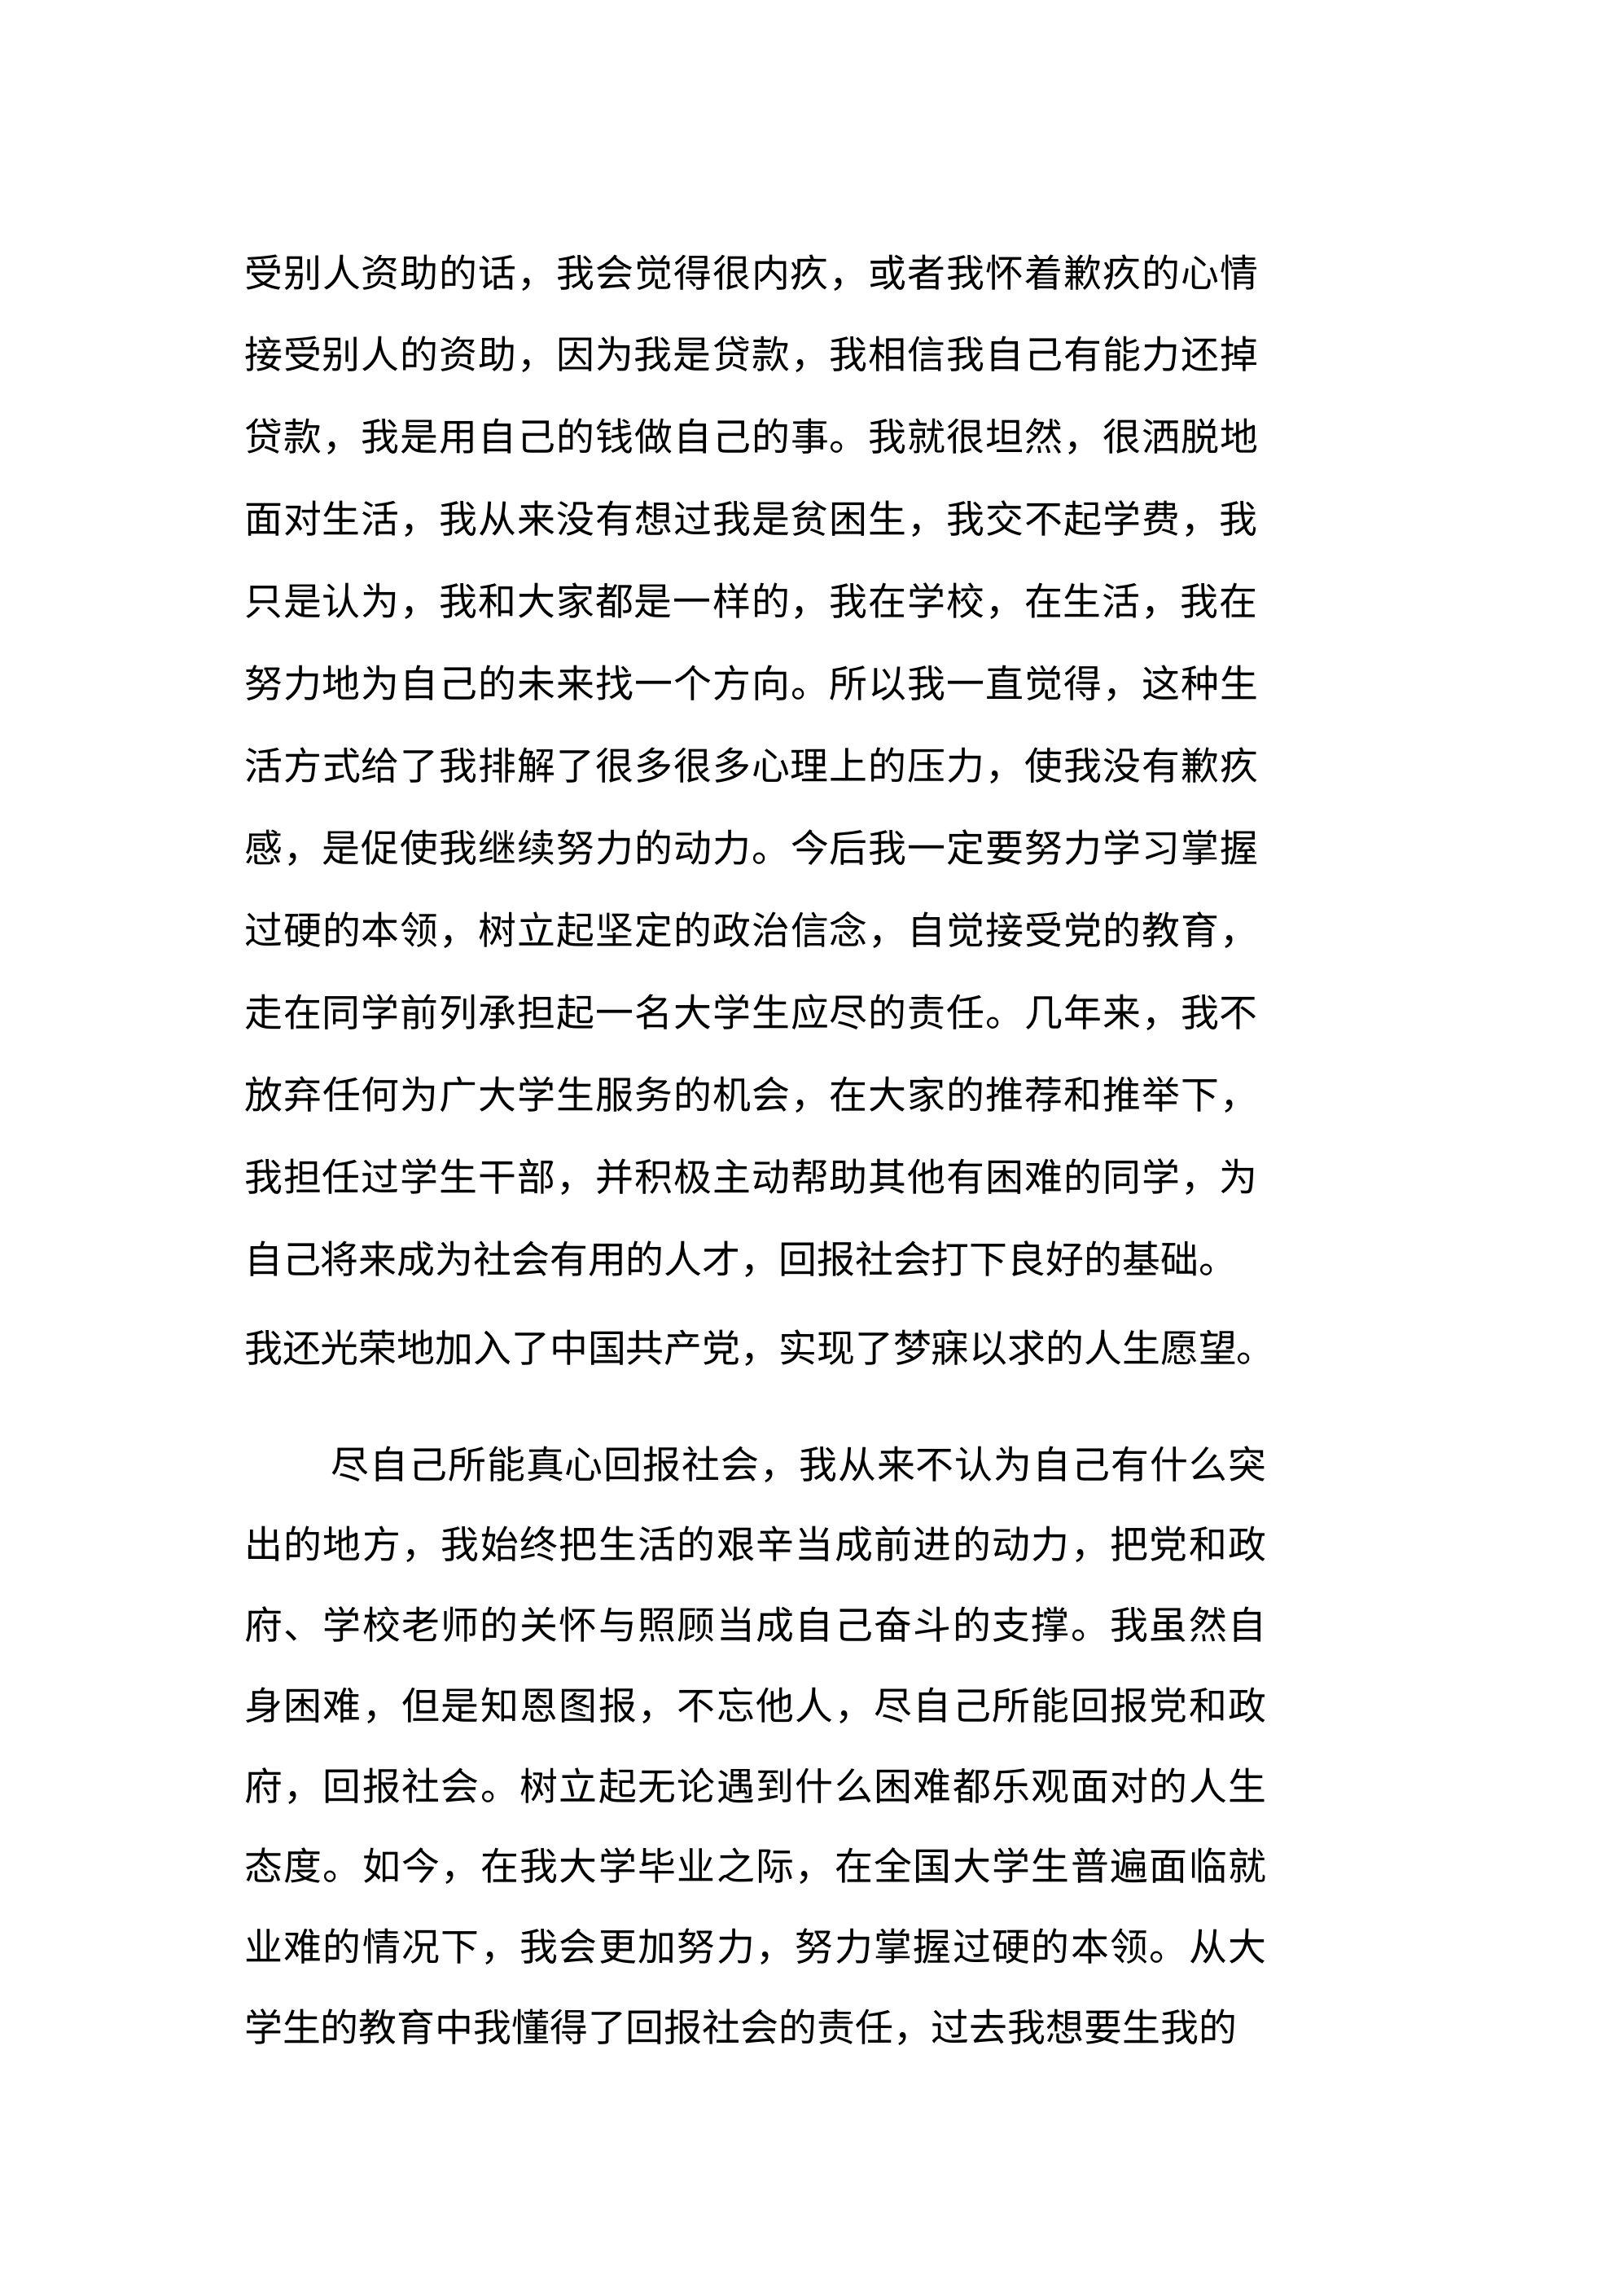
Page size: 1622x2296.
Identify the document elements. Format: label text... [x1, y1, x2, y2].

text 我还光荣地加入了中国共产党，实现了梦寐以求的人生愿望。 [244, 1328, 1500, 1371]
text 尽自己所能真心回报社会，我从来不认为自己有什么突出的地方，我始终把生活的艰辛当成前进的动力，把党和政府、学校老师的关怀与照顾当成自己奋斗的支撑。我虽然自身困难，但是知恩图报，不忘他人，尽自己所能回报党和政府，回报社会。树立起无论遇到什么困难都乐观面对的人生态度。如今，在我大学毕业之际，在全国大学生普遍面临就业难的情况下，我会更加努力，努力掌握过硬的本领。从大学生的教育中我懂得了回报社会的责任，过去我想要生我的 [244, 1414, 1267, 2057]
text 受别人资助的话，我会觉得很内疚，或者我怀着歉疚的心情接受别人的资助，因为我是贷款，我相信我自己有能力还掉贷款，我是用自己的钱做自己的事。我就很坦然，很洒脱地面对生活，我从来没有想过我是贫困生，我交不起学费，我只是认为，我和大家都是一样的，我在学校，在生活，我在努力地为自己的未来找一个方向。所以我一直觉得，这种生活方式给了我排解了很多很多心理上的压力，使我没有歉疚感，是促使我继续努力的动力。今后我一定要努力学习掌握过硬的本领，树立起坚定的政治信念，自觉接受党的教育，走在同学前列承担起一名大学生应尽的责任。几年来，我不放弃任何为广大学生服务的机会，在大家的推荐和推举下，我担任过学生干部，并积极主动帮助其他有困难的同学，为自己将来成为社会有用的人才，回报社会打下良好的基础。 [244, 221, 1259, 1289]
